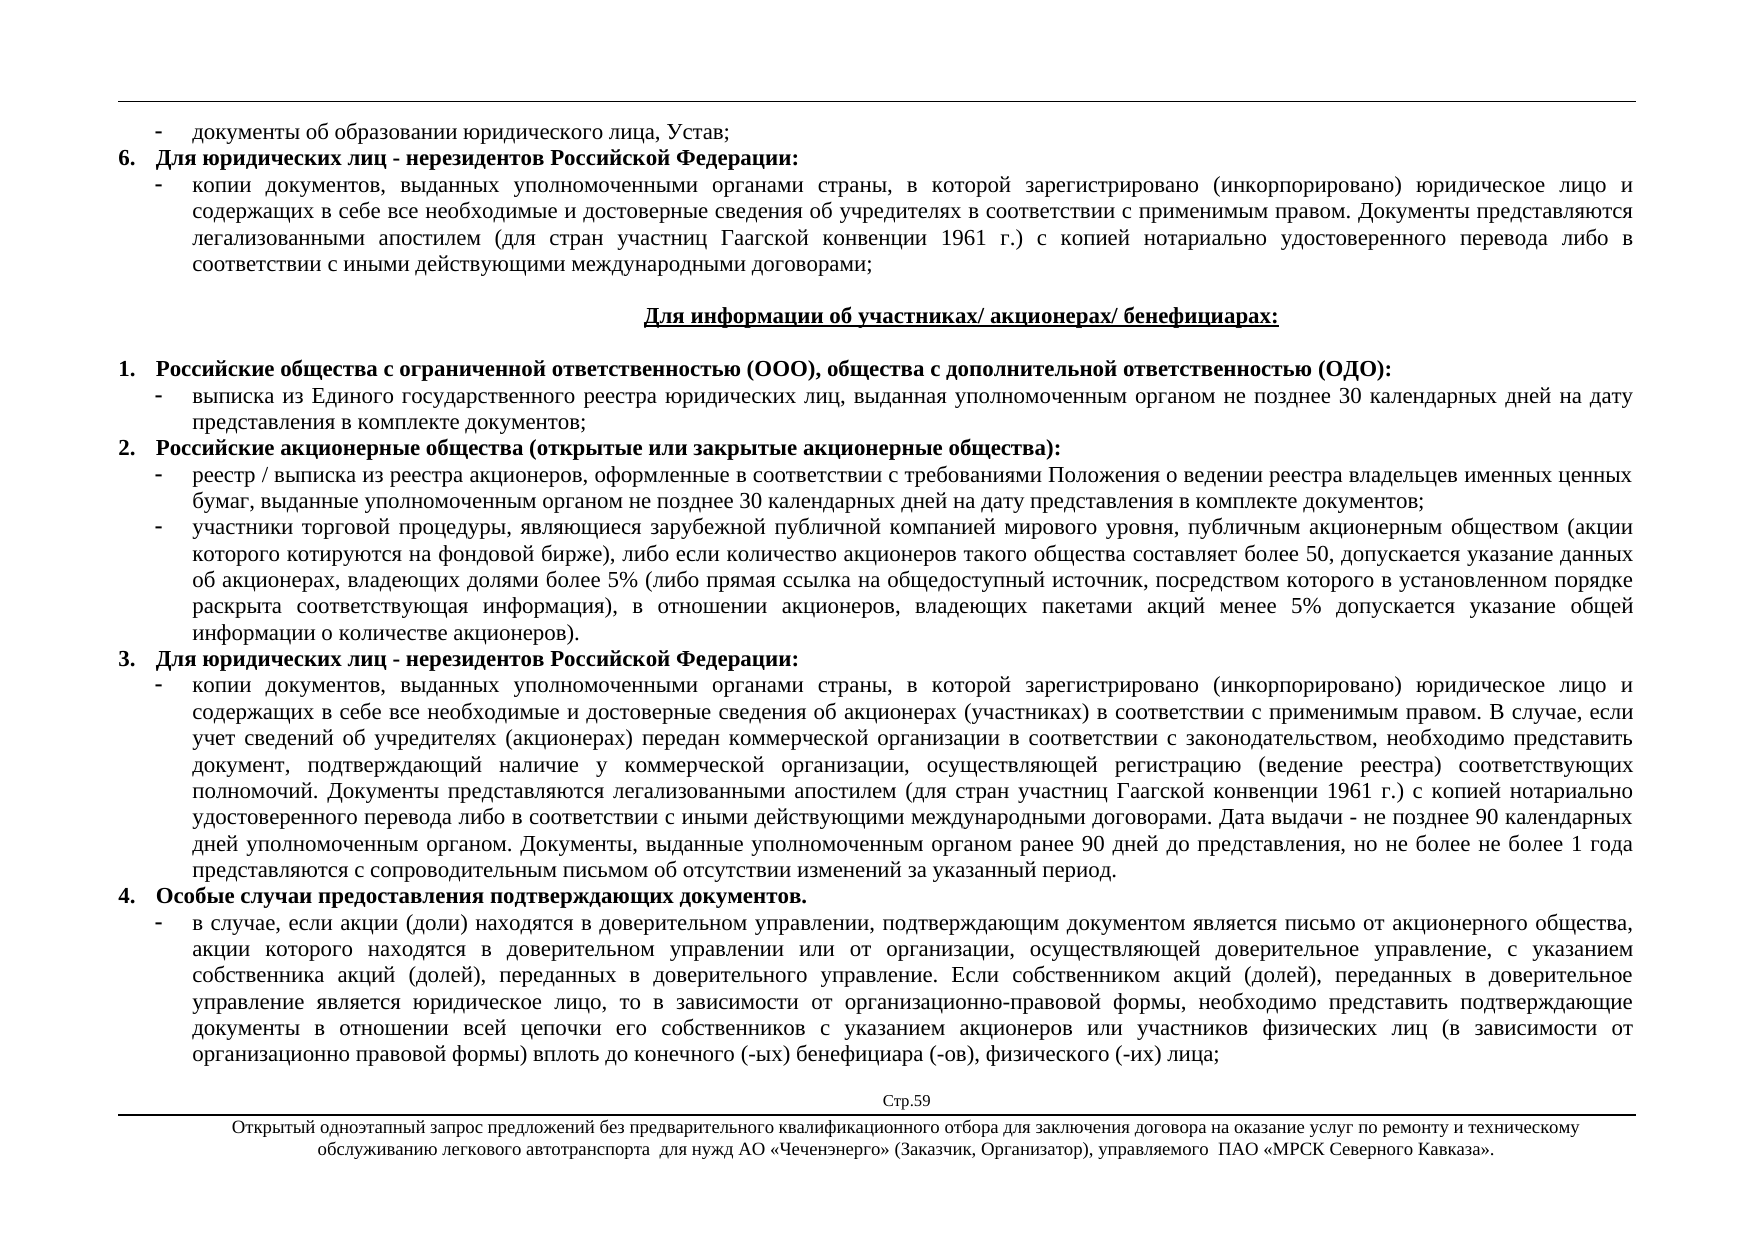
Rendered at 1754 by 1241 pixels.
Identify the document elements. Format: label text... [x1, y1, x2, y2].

list Для юридических лиц - нерезидентов Российской Федерации: [118, 144, 1636, 171]
list Особые случаи предоставления подтверждающих документов. [118, 882, 1636, 909]
list документы об образовании юридического лица, Устав; [154, 118, 1636, 144]
list Российские общества с ограниченной ответственностью (ООО), общества с дополнительной ответственностью (ОДО): [118, 355, 1636, 382]
list копии документов, выданных уполномоченными органами страны, в которой зарегистрировано (инкорпорировано) юридическое лицо и содержащих в себе все необходимые и достоверные сведения об акционерах (участниках) в соответствии с применимым правом. В случае, если учет сведений об учредителях (акционерах) передан коммерческой организации в соответствии с законодательством, необходимо представить документ, подтверждающий наличие у коммерческой организации, осуществляющей регистрацию (ведение реестра) соответствующих полномочий. Документы представляются легализованными апостилем (для стран участниц Гаагской конвенции 1961 г.) с копией нотариально удостоверенного перевода либо в соответствии с иными действующими международными договорами. Дата выдачи - не позднее 90 календарных дней уполномоченным органом. Документы, выданные уполномоченным органом ранее 90 дней до представления, но не более не более 1 года представляются с сопроводительным письмом об отсутствии изменений за указанный период. [154, 672, 1636, 882]
list участники торговой процедуры, являющиеся зарубежной публичной компанией мирового уровня, публичным акционерным обществом (акции которого котируются на фондовой бирже), либо если количество акционеров такого общества составляет более 50, допускается указание данных об акционерах, владеющих долями более 5% (либо прямая ссылка на общедоступный источник, посредством которого в установленном порядке раскрыта соответствующая информация), в отношении акционеров, владеющих пакетами акций менее 5% допускается указание общей информации о количестве акционеров). [154, 513, 1636, 645]
list копии документов, выданных уполномоченными органами страны, в которой зарегистрировано (инкорпорировано) юридическое лицо и содержащих в себе все необходимые и достоверные сведения об учредителях в соответствии с применимым правом. Документы представляются легализованными апостилем (для стран участниц Гаагской конвенции 1961 г.) с копией нотариально удостоверенного перевода либо в соответствии с иными действующими международными договорами; [154, 171, 1636, 276]
list Российские акционерные общества (открытые или закрытые акционерные общества): [118, 434, 1636, 461]
list выписка из Единого государственного реестра юридических лиц, выданная уполномоченным органом не позднее 30 календарных дней на дату представления в комплекте документов; [154, 382, 1636, 434]
list реестр / выписка из реестра акционеров, оформленные в соответствии с требованиями Положения о ведении реестра владельцев именных ценных бумаг, выданные уполномоченным органом не позднее 30 календарных дней на дату представления в комплекте документов; [154, 461, 1636, 513]
list в случае, если акции (доли) находятся в доверительном управлении, подтверждающим документом является письмо от акционерного общества, акции которого находятся в доверительном управлении или от организации, осуществляющей доверительное управление, с указанием собственника акций (долей), переданных в доверительного управление. Если собственником акций (долей), переданных в доверительное управление является юридическое лицо, то в зависимости от организационно-правовой формы, необходимо представить подтверждающие документы в отношении всей цепочки его собственников с указанием акционеров или участников физических лиц (в зависимости от организационно правовой формы) вплоть до конечного (-ых) бенефициара (-ов), физического (-их) лица; [154, 909, 1636, 1067]
list Для юридических лиц - нерезидентов Российской Федерации: [118, 645, 1636, 672]
list Для информации об участниках/ акционерах/ бенефициарах: [287, 303, 1636, 329]
